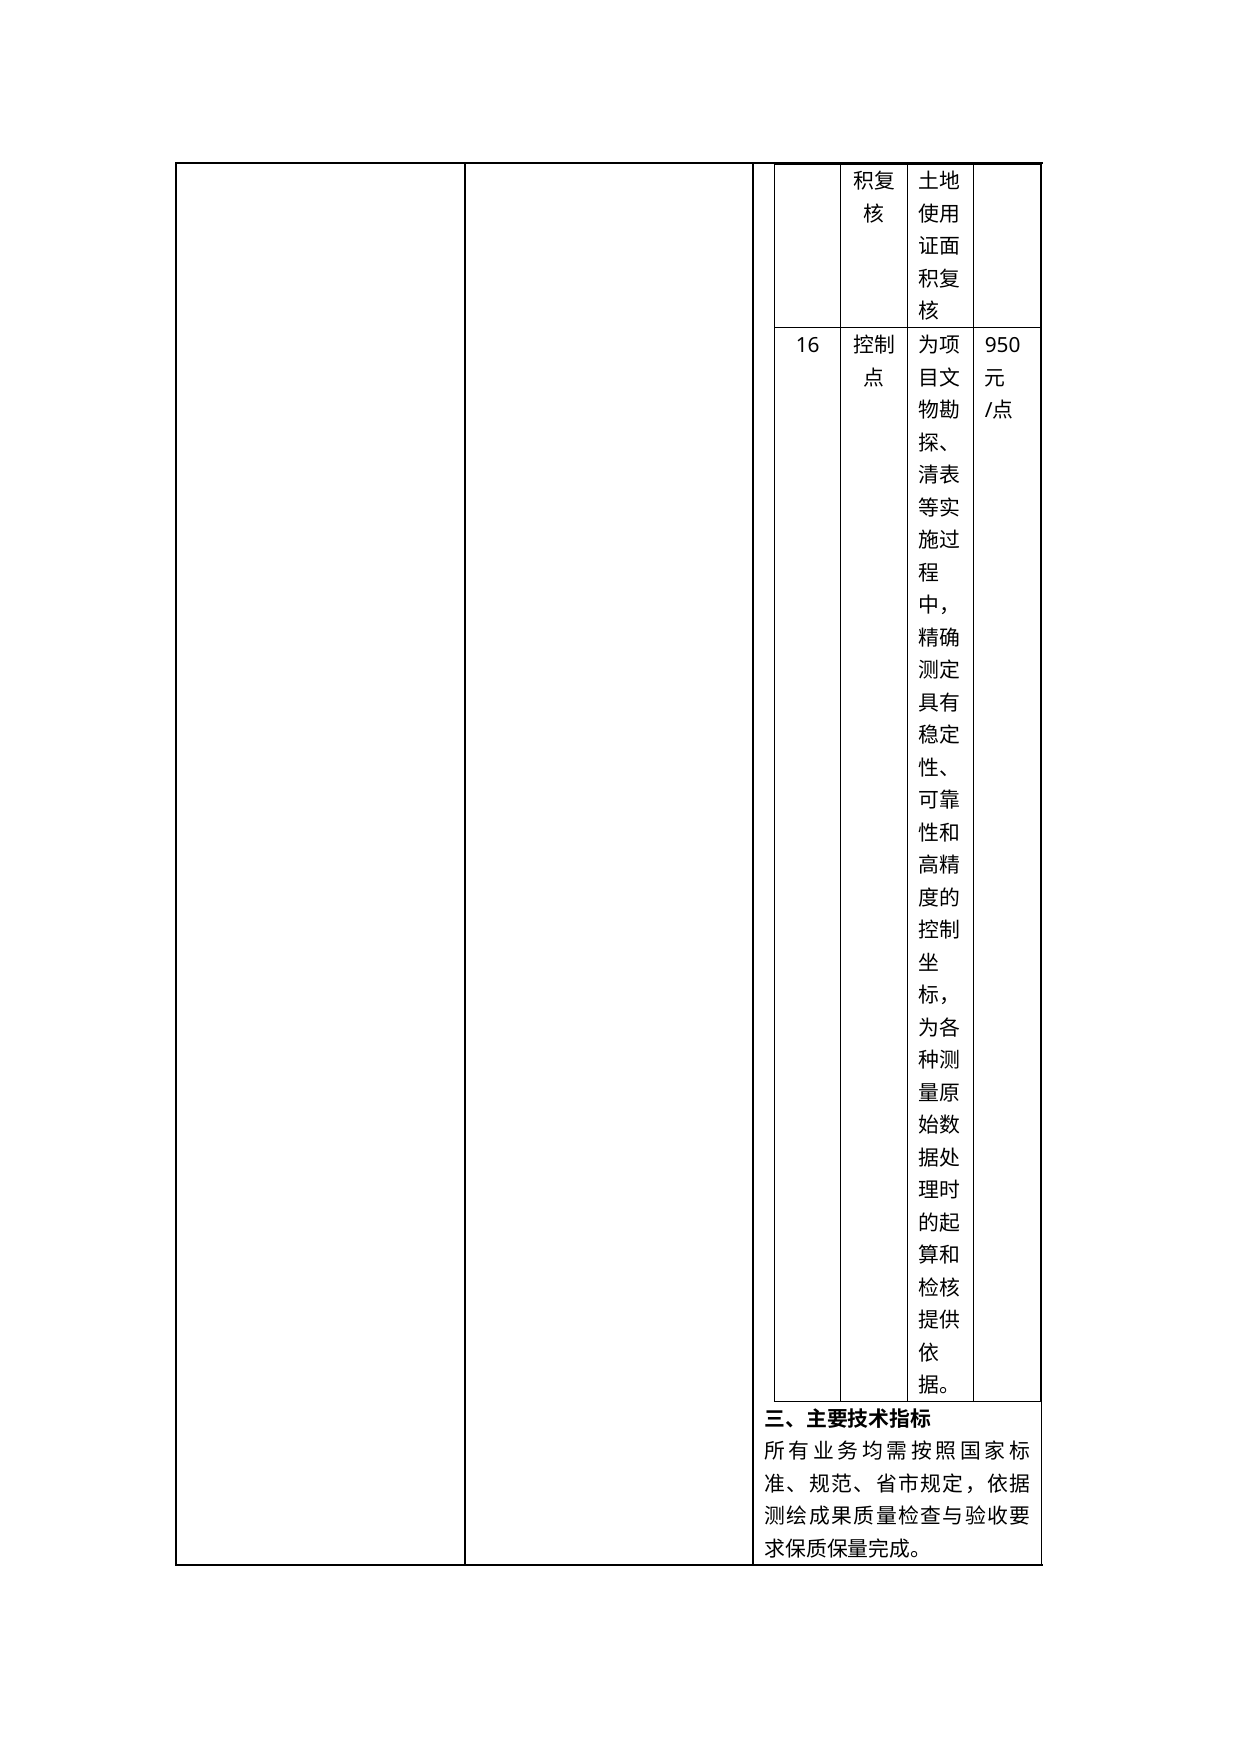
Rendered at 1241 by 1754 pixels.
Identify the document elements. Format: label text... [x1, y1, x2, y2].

table_cell [177, 164, 464, 1564]
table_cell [754, 164, 1041, 1564]
table_cell 1 [466, 164, 752, 1564]
